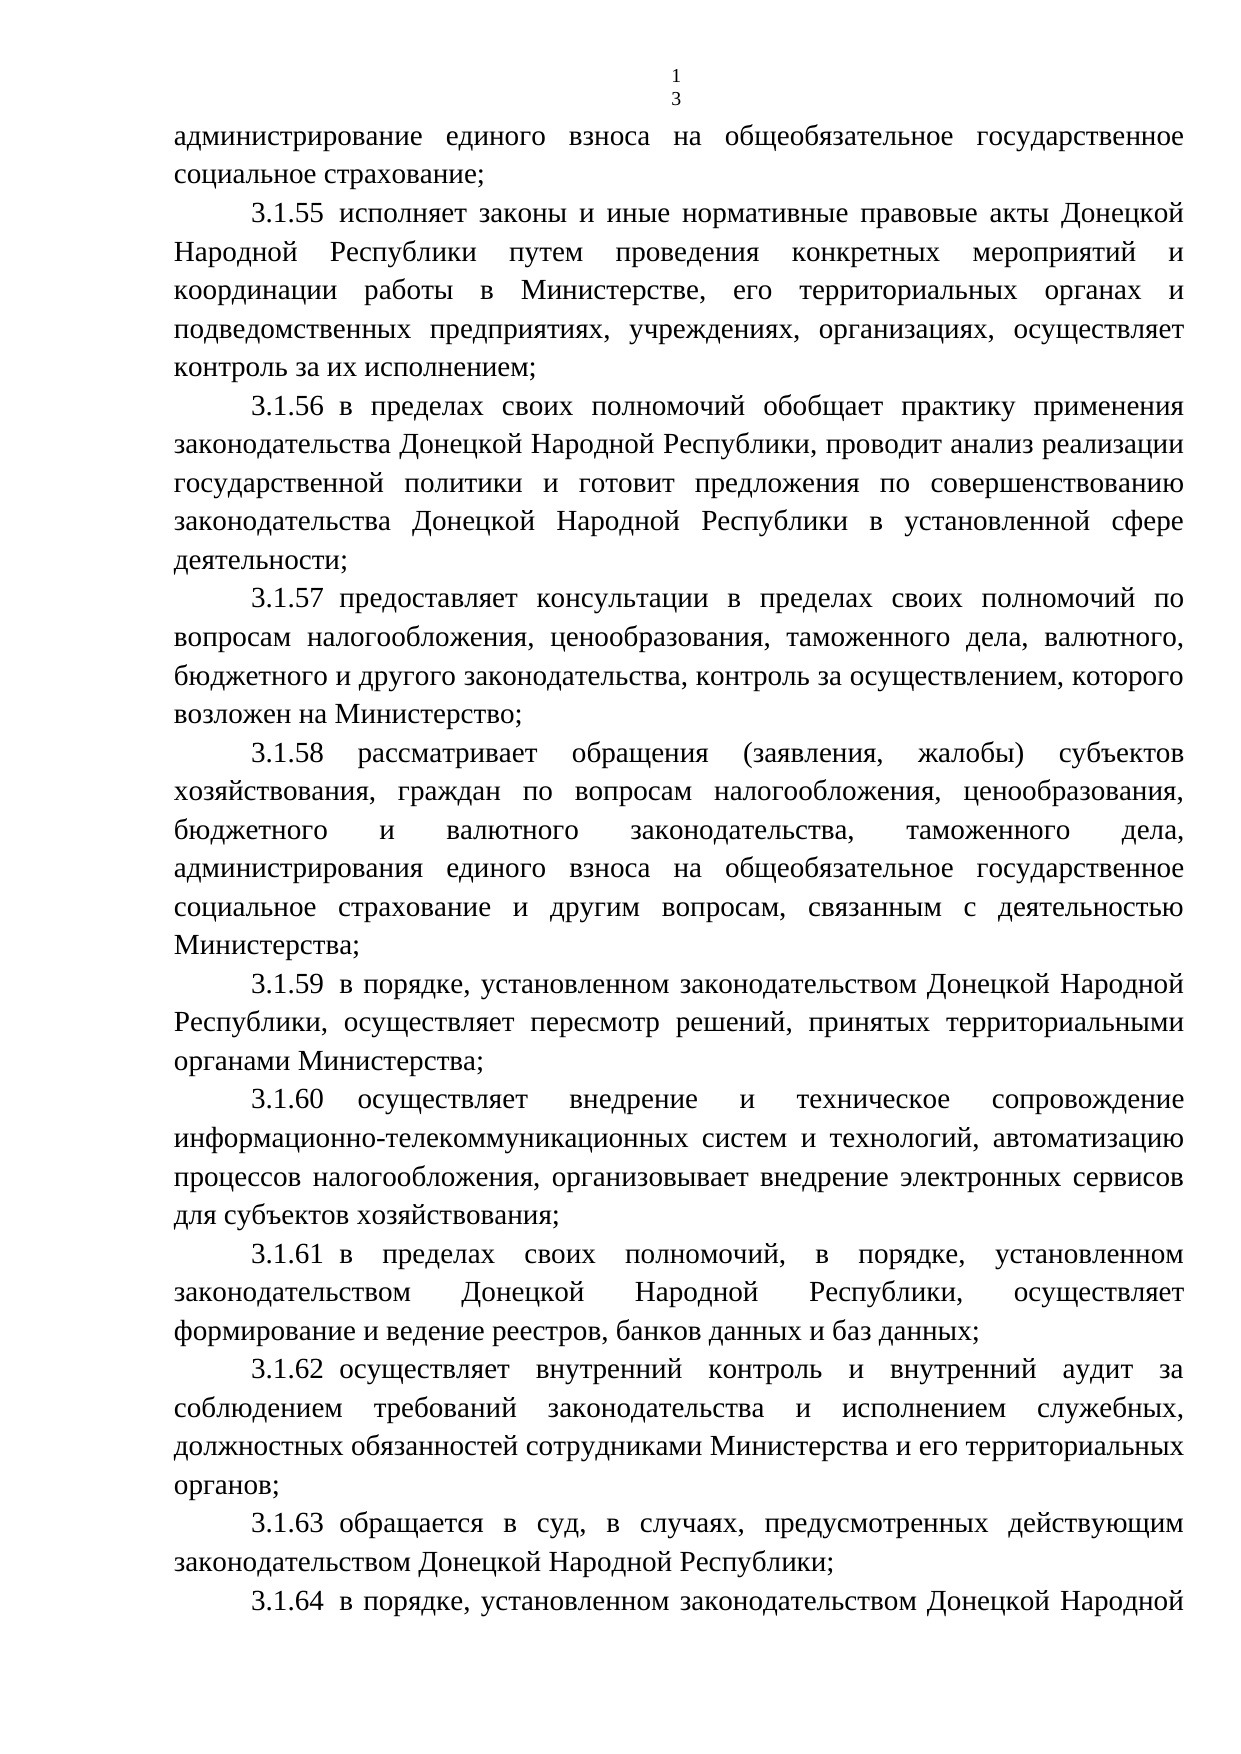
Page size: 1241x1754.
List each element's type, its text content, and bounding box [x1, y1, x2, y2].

list в пределах своих полномочий обобщает практику применения законодательства Донецкой Народной Республики, проводит анализ реализации государственной политики и готовит предложения по совершенствованию законодательства Донецкой Народной Республики в установленной сфере деятельности; [174, 388, 1185, 576]
list обращается в суд, в случаях, предусмотренных действующим законодательством Донецкой Народной Республики; [174, 1506, 1185, 1578]
text администрирование единого взноса на общеобязательное государственное социальное страхование; [174, 118, 1185, 190]
list предоставляет консультации в пределах своих полномочий по вопросам налогообложения, ценообразования, таможенного дела, валютного, бюджетного и другого законодательства, контроль за осуществлением, которого возложен на Министерство; [174, 581, 1185, 730]
list рассматривает обращения (заявления, жалобы) субъектов хозяйствования, граждан по вопросам налогообложения, ценообразования, бюджетного и валютного законодательства, таможенного дела, администрирования единого взноса на общеобязательное государственное социальное страхование и другим вопросам, связанным с деятельностью Министерства; [174, 735, 1185, 961]
list в порядке, установленном законодательством Донецкой Народной Республики, осуществляет пересмотр решений, принятых территориальными органами Министерства; [174, 966, 1185, 1077]
list в пределах своих полномочий, в порядке, установленном законодательством Донецкой Народной Республики, осуществляет формирование и ведение реестров, банков данных и баз данных; [174, 1236, 1185, 1346]
list осуществляет внутренний контроль и внутренний аудит за соблюдением требований законодательства и исполнением служебных, должностных обязанностей сотрудниками Министерства и его территориальных органов; [174, 1351, 1185, 1501]
list исполняет законы и иные нормативные правовые акты Донецкой Народной Республики путем проведения конкретных мероприятий и координации работы в Министерстве, его территориальных органах и подведомственных предприятиях, учреждениях, организациях, осуществляет контроль за их исполнением; [174, 195, 1185, 383]
list осуществляет внедрение и техническое сопровождение информационно-телекоммуникационных систем и технологий, автоматизацию процессов налогообложения, организовывает внедрение электронных сервисов для субъектов хозяйствования; [174, 1082, 1185, 1231]
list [174, 1583, 1185, 1616]
